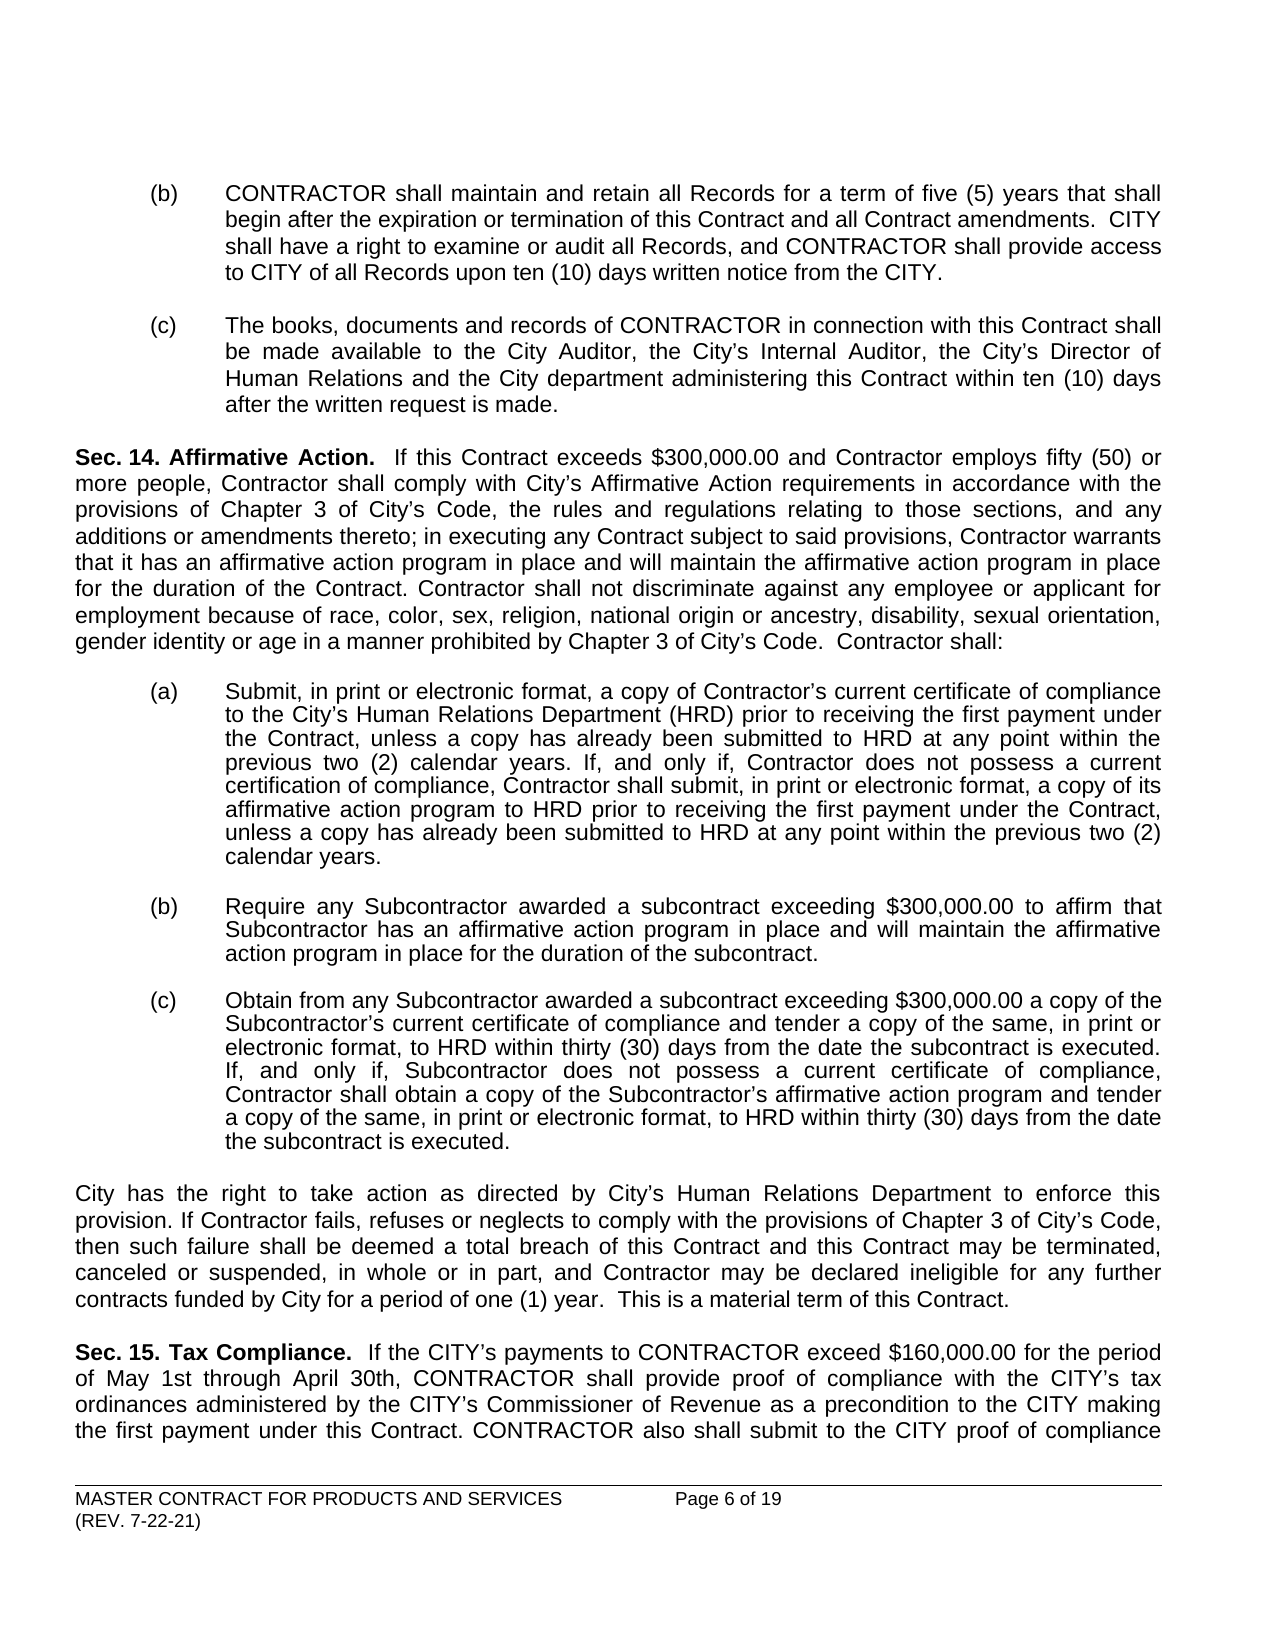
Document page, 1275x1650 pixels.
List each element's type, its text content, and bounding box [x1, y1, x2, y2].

list City has the right to take action as directed by City’s Human Relations Department to enforce this provision. If Contractor fails, refuses or neglects to comply with the provisions of Chapter 3 of City’s Code, then such failure shall be deemed a total breach of this Contract and this Contract may be terminated, canceled or suspended, in whole or in part, and Contractor may be declared ineligible for any further contracts funded by City for a period of one (1) year. This is a material term of this Contract. [75, 1180, 1162, 1312]
list (c) Obtain from any Subcontractor awarded a subcontract exceeding $300,000.00 a copy of the Subcontractor’s current certificate of compliance and tender a copy of the same, in print or electronic format, to HRD within thirty (30) days from the date the subcontract is executed. If, and only if, Subcontractor does not possess a current certificate of compliance, Contractor shall obtain a copy of the Subcontractor’s affirmative action program and tender a copy of the same, in print or electronic format, to HRD within thirty (30) days from the date the subcontract is executed. [150, 989, 1162, 1154]
list (b) Require any Subcontractor awarded a subcontract exceeding $300,000.00 to affirm that Subcontractor has an affirmative action program in place and will maintain the affirmative action program in place for the duration of the subcontract. [150, 895, 1162, 966]
text Sec. 14. Affirmative Action. If this Contract exceeds $300,000.00 and Contractor employs fifty (50) or more people, Contractor shall comply with City’s Affirmative Action requirements in accordance with the provisions of Chapter 3 of City’s Code, the rules and regulations relating to those sections, and any additions or amendments thereto; in executing any Contract subject to said provisions, Contractor warrants that it has an affirmative action program in place and will maintain the affirmative action program in place for the duration of the Contract. Contractor shall not discriminate against any employee or applicant for employment because of race, color, sex, religion, national origin or ancestry, disability, sexual orientation, gender identity or age in a manner prohibited by Chapter 3 of City’s Code. Contractor shall: [75, 443, 1162, 654]
text (b) CONTRACTOR shall maintain and retain all Records for a term of five (5) years that shall begin after the expiration or termination of this Contract and all Contract amendments. CITY shall have a right to examine or audit all Records, and CONTRACTOR shall provide access to CITY of all Records upon ten (10) days written notice from the CITY. [150, 180, 1162, 285]
list (a) Submit, in print or electronic format, a copy of Contractor’s current certificate of compliance to the City’s Human Relations Department (HRD) prior to receiving the first payment under the Contract, unless a copy has already been submitted to HRD at any point within the previous two (2) calendar years. If, and only if, Contractor does not possess a current certification of compliance, Contractor shall submit, in print or electronic format, a copy of its affirmative action program to HRD prior to receiving the first payment under the Contract, unless a copy has already been submitted to HRD at any point within the previous two (2) calendar years. [150, 681, 1162, 869]
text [75, 1338, 1162, 1444]
text (c) The books, documents and records of CONTRACTOR in connection with this Contract shall be made available to the City Auditor, the City’s Internal Auditor, the City’s Director of Human Relations and the City department administering this Contract within ten (10) days after the written request is made. [150, 312, 1162, 417]
